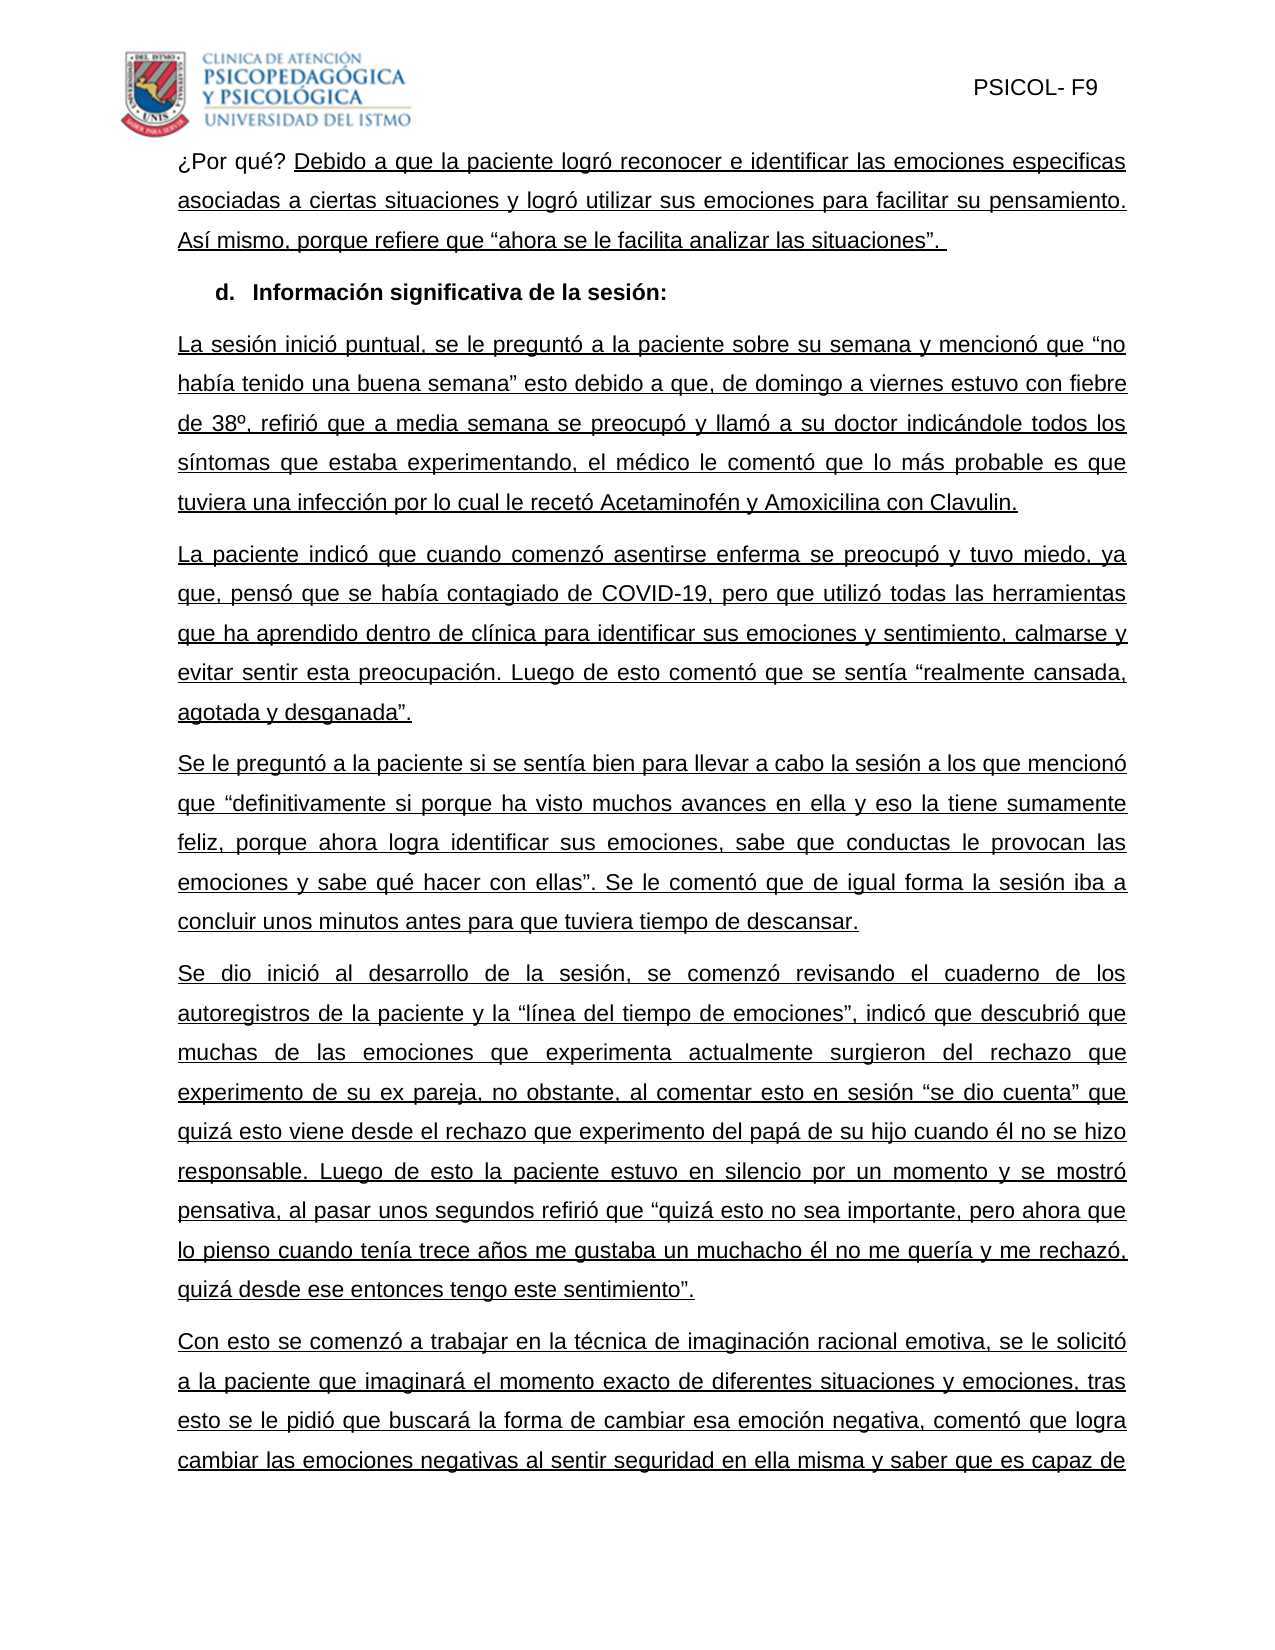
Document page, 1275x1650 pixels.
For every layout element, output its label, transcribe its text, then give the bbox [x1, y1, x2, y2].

text La paciente indicó que cuando comenzó asentirse enferma se preocupó y tuvo miedo, ya que, pensó que se había contagiado de COVID-19, pero que utilizó todas las herramientas que ha aprendido dentro de clínica para identificar sus emociones y sentimiento, calmarse y evitar sentir esta preocupación. Luego de esto comentó que se sentía “realmente cansada, agotada y desganada”. [177, 564, 1127, 603]
text Se dio inició al desarrollo de la sesión, se comenzó revisando el cuaderno de los autoregistros de la paciente y la “línea del tiempo de emociones”, indicó que descubrió que muchas de las emociones que experimenta actualmente surgieron del rechazo que experimento de su ex pareja, no obstante, al comentar esto en sesión “se dio cuenta” que quizá esto viene desde el rechazo que experimento del papá de su hijo cuando él no se hizo responsable. Luego de esto la paciente estuvo en silencio por un momento y se mostró pensativa, al pasar unos segundos refirió que “quizá esto no sea importante, pero ahora que lo pienso cuando tenía trece años me gustaba un muchacho él no me quería y me rechazó, quizá desde ese entonces tengo este sentimiento”. [177, 960, 1127, 1023]
text ¿Por qué? Debido a que la paciente logró reconocer e identificar las emociones especificas asociadas a ciertas situaciones y logró utilizar sus emociones para facilitar su pensamiento. Así mismo, porque refiere que “ahora se le facilita analizar las situaciones”. [177, 148, 1127, 210]
text La sesión inició puntual, se le preguntó a la paciente sobre su semana y mencionó que “no había tenido una buena semana” esto debido a que, de domingo a viernes estuvo con fiebre de 38º, refirió que a media semana se preocupó y llamó a su doctor indicándole todos los síntomas que estaba experimentando, el médico le comentó que lo más probable es que tuviera una infección por lo cual le recetó Acetaminofén y Amoxicilina con Clavulin. [177, 473, 1127, 515]
text La sesión inició puntual, se le preguntó a la paciente sobre su semana y mencionó que “no había tenido una buena semana” esto debido a que, de domingo a viernes estuvo con fiebre de 38º, refirió que a media semana se preocupó y llamó a su doctor indicándole todos los síntomas que estaba experimentando, el médico le comentó que lo más probable es que tuviera una infección por lo cual le recetó Acetaminofén y Amoxicilina con Clavulin. [177, 331, 1127, 393]
text La sesión inició puntual, se le preguntó a la paciente sobre su semana y mencionó que “no había tenido una buena semana” esto debido a que, de domingo a viernes estuvo con fiebre de 38º, refirió que a media semana se preocupó y llamó a su doctor indicándole todos los síntomas que estaba experimentando, el médico le comentó que lo más probable es que tuviera una infección por lo cual le recetó Acetaminofén y Amoxicilina con Clavulin. [177, 433, 1127, 472]
text Se le preguntó a la paciente si se sentía bien para llevar a cabo la sesión a los que mencionó que “definitivamente si porque ha visto muchos avances en ella y eso la tiene sumamente feliz, porque ahora logra identificar sus emociones, sabe que conductas le provocan las emociones y sabe qué hacer con ellas”. Se le comentó que de igual forma la sesión iba a concluir unos minutos antes para que tuviera tiempo de descansar. [177, 853, 1127, 892]
text La sesión inició puntual, se le preguntó a la paciente sobre su semana y mencionó que “no había tenido una buena semana” esto debido a que, de domingo a viernes estuvo con fiebre de 38º, refirió que a media semana se preocupó y llamó a su doctor indicándole todos los síntomas que estaba experimentando, el médico le comentó que lo más probable es que tuviera una infección por lo cual le recetó Acetaminofén y Amoxicilina con Clavulin. [177, 394, 1127, 432]
text Se le preguntó a la paciente si se sentía bien para llevar a cabo la sesión a los que mencionó que “definitivamente si porque ha visto muchos avances en ella y eso la tiene sumamente feliz, porque ahora logra identificar sus emociones, sabe que conductas le provocan las emociones y sabe qué hacer con ellas”. Se le comentó que de igual forma la sesión iba a concluir unos minutos antes para que tuviera tiempo de descansar. [177, 774, 1127, 813]
text La paciente indicó que cuando comenzó asentirse enferma se preocupó y tuvo miedo, ya que, pensó que se había contagiado de COVID-19, pero que utilizó todas las herramientas que ha aprendido dentro de clínica para identificar sus emociones y sentimiento, calmarse y evitar sentir esta preocupación. Luego de esto comentó que se sentía “realmente cansada, agotada y desganada”. [177, 643, 1127, 682]
picture [65, 20, 437, 148]
text Se le preguntó a la paciente si se sentía bien para llevar a cabo la sesión a los que mencionó que “definitivamente si porque ha visto muchos avances en ella y eso la tiene sumamente feliz, porque ahora logra identificar sus emociones, sabe que conductas le provocan las emociones y sabe qué hacer con ellas”. Se le comentó que de igual forma la sesión iba a concluir unos minutos antes para que tuviera tiempo de descansar. [177, 893, 1127, 935]
text Se le preguntó a la paciente si se sentía bien para llevar a cabo la sesión a los que mencionó que “definitivamente si porque ha visto muchos avances en ella y eso la tiene sumamente feliz, porque ahora logra identificar sus emociones, sabe que conductas le provocan las emociones y sabe qué hacer con ellas”. Se le comentó que de igual forma la sesión iba a concluir unos minutos antes para que tuviera tiempo de descansar. [177, 814, 1127, 852]
text ¿Por qué? Debido a que la paciente logró reconocer e identificar las emociones especificas asociadas a ciertas situaciones y logró utilizar sus emociones para facilitar su pensamiento. Así mismo, porque refiere que “ahora se le facilita analizar las situaciones”. [177, 211, 1127, 253]
text La paciente indicó que cuando comenzó asentirse enferma se preocupó y tuvo miedo, ya que, pensó que se había contagiado de COVID-19, pero que utilizó todas las herramientas que ha aprendido dentro de clínica para identificar sus emociones y sentimiento, calmarse y evitar sentir esta preocupación. Luego de esto comentó que se sentía “realmente cansada, agotada y desganada”. [177, 604, 1127, 642]
text La paciente indicó que cuando comenzó asentirse enferma se preocupó y tuvo miedo, ya que, pensó que se había contagiado de COVID-19, pero que utilizó todas las herramientas que ha aprendido dentro de clínica para identificar sus emociones y sentimiento, calmarse y evitar sentir esta preocupación. Luego de esto comentó que se sentía “realmente cansada, agotada y desganada”. [177, 683, 1127, 725]
list Información significativa de la sesión: [215, 279, 1127, 305]
